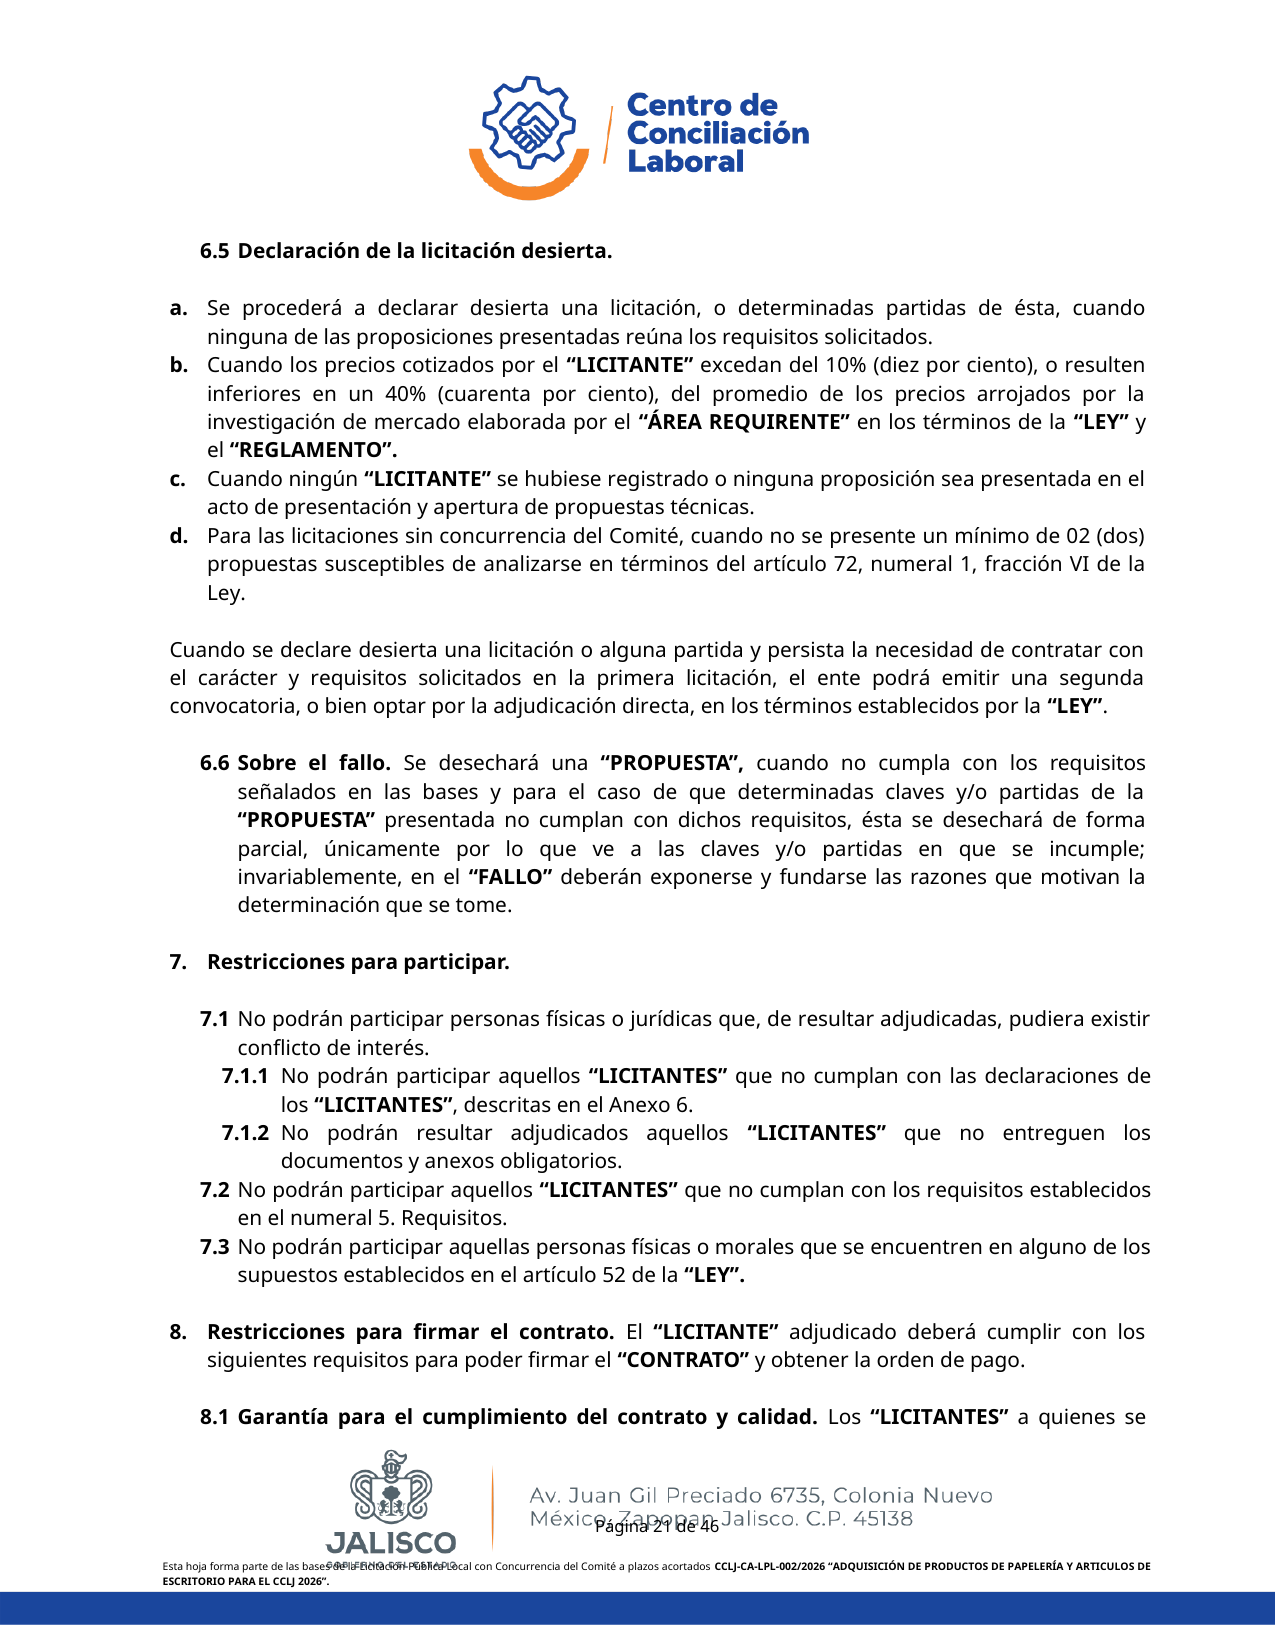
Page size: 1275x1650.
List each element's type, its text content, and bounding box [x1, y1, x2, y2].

subtitle Declaración de la licitación desierta. [200, 236, 1146, 265]
list No podrán participar personas físicas o jurídicas que, de resultar adjudicadas, pudiera existir conflicto de interés. [200, 1004, 1152, 1061]
picture [0, 3, 1275, 1650]
list Cuando los precios cotizados por el “LICITANTE” excedan del 10% (diez por ciento), o resulten inferiores en un 40% (cuarenta por ciento), del promedio de los precios arrojados por la investigación de mercado elaborada por el “ÁREA REQUIRENTE” en los términos de la “LEY” y el “REGLAMENTO”. [169, 350, 1146, 464]
list No podrán participar aquellos “LICITANTES” que no cumplan con las declaraciones de los “LICITANTES”, descritas en el Anexo 6. [222, 1061, 1152, 1118]
subtitle Sobre el fallo. Se desechará una “PROPUESTA”, cuando no cumpla con los requisitos señalados en las bases y para el caso de que determinadas claves y/o partidas de la “PROPUESTA” presentada no cumplan con dichos requisitos, ésta se desechará de forma parcial, únicamente por lo que ve a las claves y/o partidas en que se incumple; invariablemente, en el “FALLO” deberán exponerse y fundarse las razones que motivan la determinación que se tome. [200, 748, 1146, 919]
list No podrán resultar adjudicados aquellos “LICITANTES” que no entreguen los documentos y anexos obligatorios. [222, 1118, 1152, 1175]
text Cuando se declare desierta una licitación o alguna partida y persista la necesidad de contratar con el carácter y requisitos solicitados en la primera licitación, el ente podrá emitir una segunda convocatoria, o bien optar por la adjudicación directa, en los términos establecidos por la “LEY”. [169, 635, 1146, 720]
list Se procederá a declarar desierta una licitación, o determinadas partidas de ésta, cuando ninguna de las proposiciones presentadas reúna los requisitos solicitados. [169, 293, 1146, 350]
list No podrán participar aquellos “LICITANTES” que no cumplan con los requisitos establecidos en el numeral 5. Requisitos. [200, 1175, 1152, 1232]
list No podrán participar aquellas personas físicas o morales que se encuentren en alguno de los supuestos establecidos en el artículo 52 de la “LEY”. [200, 1232, 1152, 1289]
list Para las licitaciones sin concurrencia del Comité, cuando no se presente un mínimo de 02 (dos) propuestas susceptibles de analizarse en términos del artículo 72, numeral 1, fracción VI de la Ley. [169, 521, 1146, 606]
list Cuando ningún “LICITANTE” se hubiese registrado o ninguna proposición sea presentada en el acto de presentación y apertura de propuestas técnicas. [169, 464, 1146, 521]
subtitle Restricciones para firmar el contrato. El “LICITANTE” adjudicado deberá cumplir con los siguientes requisitos para poder firmar el “CONTRATO” y obtener la orden de pago. [169, 1317, 1146, 1374]
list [200, 1402, 1146, 1431]
subtitle Restricciones para participar. [169, 947, 1146, 976]
